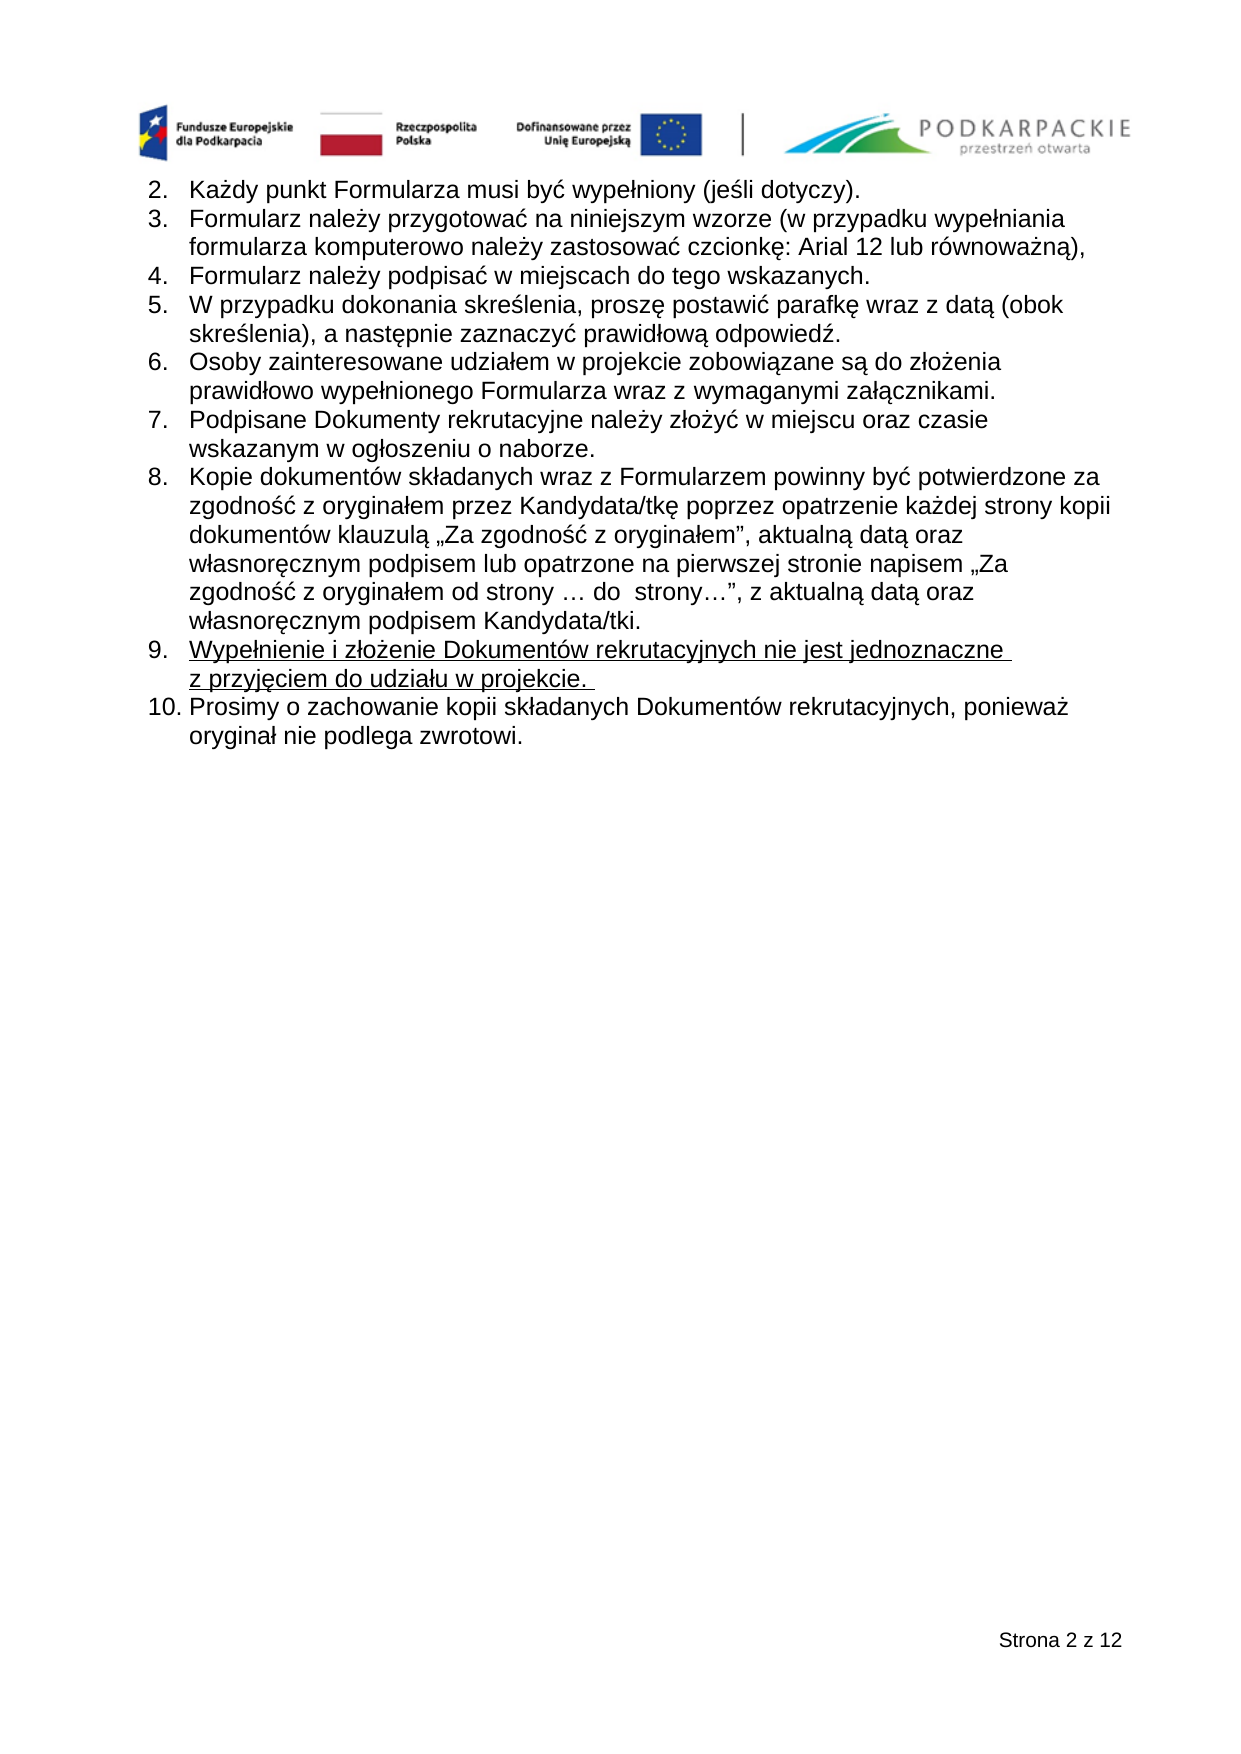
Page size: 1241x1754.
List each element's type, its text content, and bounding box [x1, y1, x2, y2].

list Każdy punkt Formularza musi być wypełniony (jeśli dotyczy). [148, 148, 1122, 203]
list Formularz należy przygotować na niniejszym wzorze (w przypadku wypełniania formularza komputerowo należy zastosować czcionkę: Arial 12 lub równoważną), [148, 203, 1122, 261]
list Formularz należy podpisać w miejscach do tego wskazanych. [148, 261, 1122, 290]
list W przypadku dokonania skreślenia, proszę postawić parafkę wraz z datą (obok skreślenia), a następnie zaznaczyć prawidłową odpowiedź. [148, 290, 1122, 347]
picture [126, 92, 1144, 175]
list Prosimy o zachowanie kopii składanych Dokumentów rekrutacyjnych, ponieważ oryginał nie podlega zwrotowi. [148, 692, 1122, 750]
list Podpisane Dokumenty rekrutacyjne należy złożyć w miejscu oraz czasie wskazanym w ogłoszeniu o naborze. [148, 405, 1122, 462]
list Wypełnienie i złożenie Dokumentów rekrutacyjnych nie jest jednoznaczne z przyjęciem do udziału w projekcie. [148, 635, 1122, 692]
list Osoby zainteresowane udziałem w projekcie zobowiązane są do złożenia prawidłowo wypełnionego Formularza wraz z wymaganymi załącznikami. [148, 347, 1122, 405]
list Kopie dokumentów składanych wraz z Formularzem powinny być potwierdzone za zgodność z oryginałem przez Kandydata/tkę poprzez opatrzenie każdej strony kopii dokumentów klauzulą „Za zgodność z oryginałem”, aktualną datą oraz własnoręcznym podpisem lub opatrzone na pierwszej stronie napisem „Za zgodność z oryginałem od strony … do strony…”, z aktualną datą oraz własnoręcznym podpisem Kandydata/tki. [148, 462, 1122, 635]
